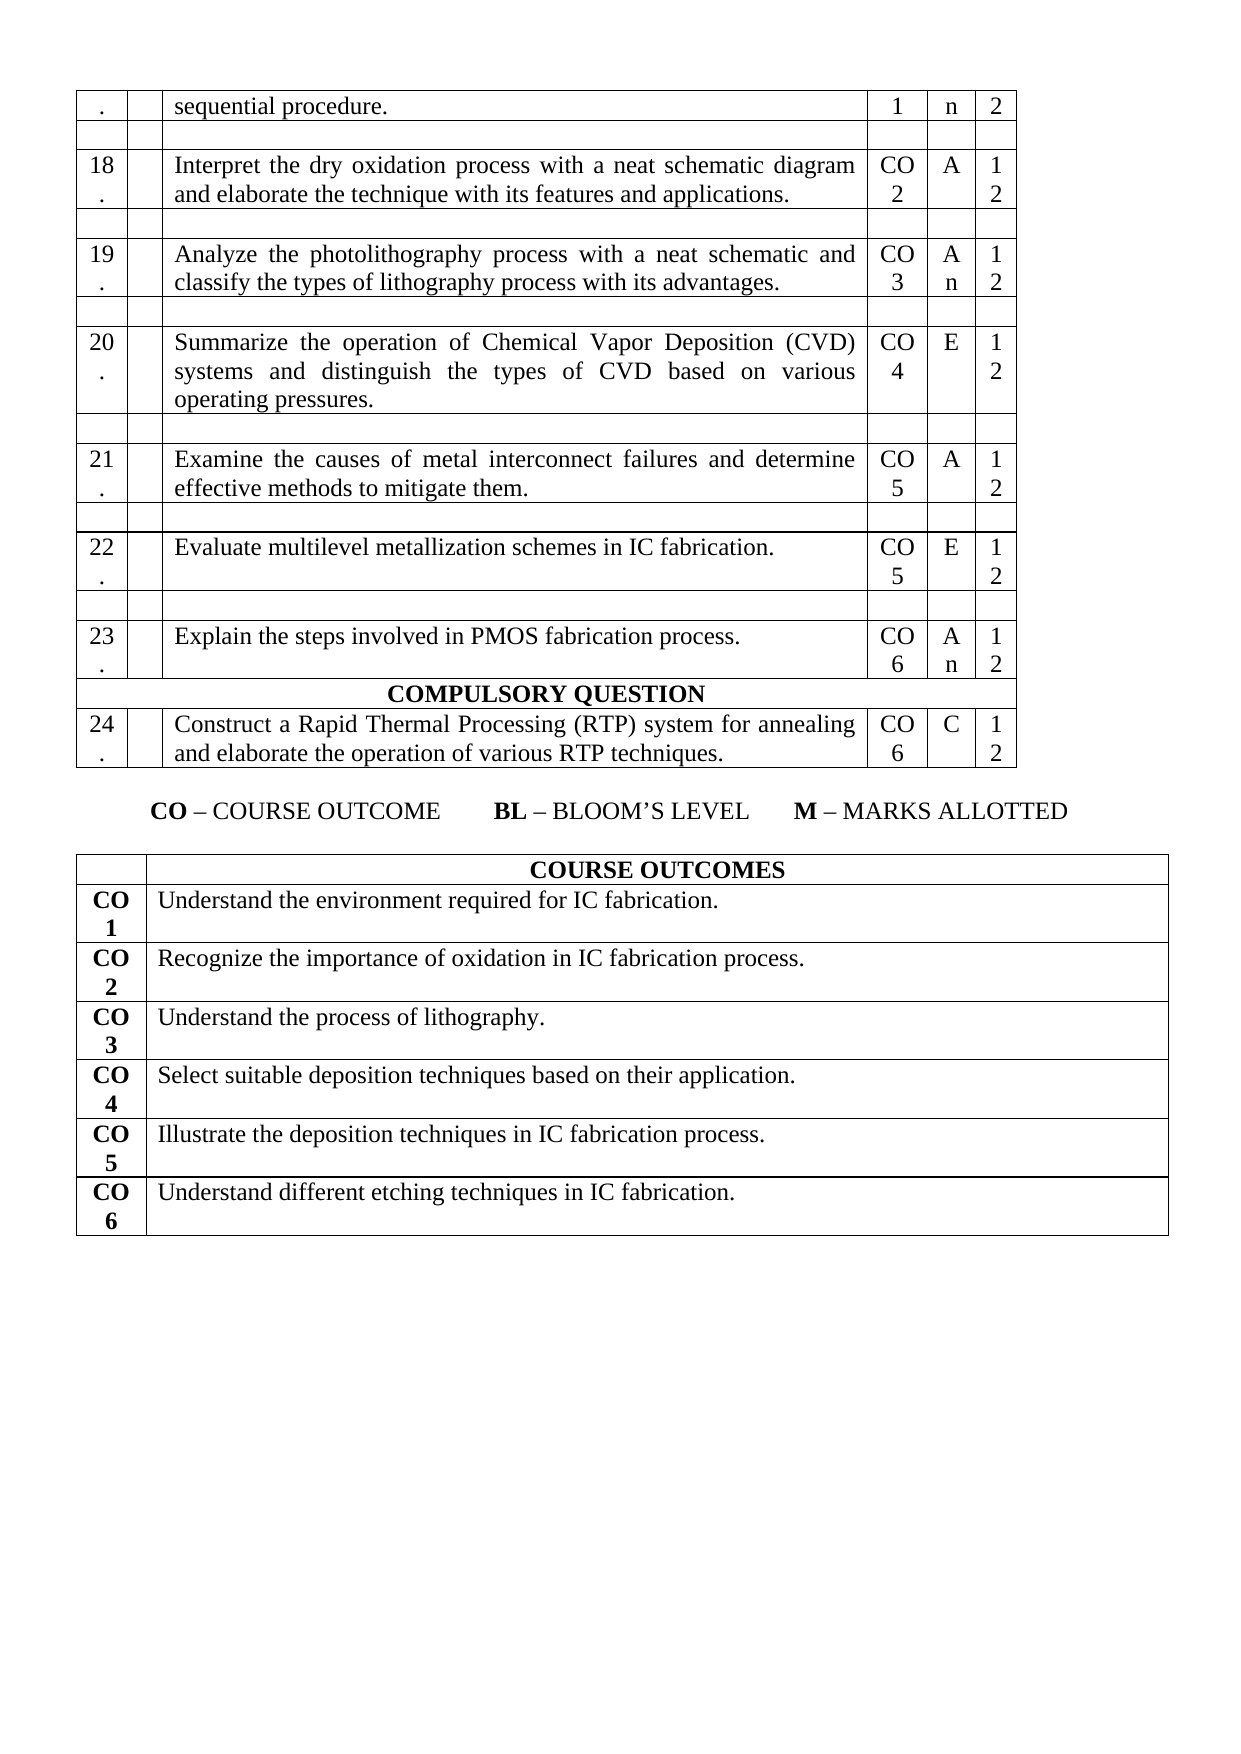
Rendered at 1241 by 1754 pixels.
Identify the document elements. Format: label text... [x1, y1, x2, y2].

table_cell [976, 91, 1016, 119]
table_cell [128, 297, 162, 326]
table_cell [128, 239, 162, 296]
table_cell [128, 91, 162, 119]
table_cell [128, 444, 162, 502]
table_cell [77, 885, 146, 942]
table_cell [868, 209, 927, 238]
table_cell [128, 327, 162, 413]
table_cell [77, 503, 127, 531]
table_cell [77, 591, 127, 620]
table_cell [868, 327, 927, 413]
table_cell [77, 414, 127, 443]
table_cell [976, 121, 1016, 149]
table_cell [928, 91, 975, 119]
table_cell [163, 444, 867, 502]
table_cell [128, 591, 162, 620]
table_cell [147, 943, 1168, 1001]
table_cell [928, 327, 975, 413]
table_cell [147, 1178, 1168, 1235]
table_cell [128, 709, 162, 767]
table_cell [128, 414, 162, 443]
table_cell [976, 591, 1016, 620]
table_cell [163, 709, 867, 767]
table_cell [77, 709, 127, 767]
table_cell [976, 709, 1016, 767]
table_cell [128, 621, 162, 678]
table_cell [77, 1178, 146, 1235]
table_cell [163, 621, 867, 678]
text CO – COURSE OUTCOME BL – BLOOM’S LEVEL M – MARKS ALLOTTED [150, 796, 1090, 825]
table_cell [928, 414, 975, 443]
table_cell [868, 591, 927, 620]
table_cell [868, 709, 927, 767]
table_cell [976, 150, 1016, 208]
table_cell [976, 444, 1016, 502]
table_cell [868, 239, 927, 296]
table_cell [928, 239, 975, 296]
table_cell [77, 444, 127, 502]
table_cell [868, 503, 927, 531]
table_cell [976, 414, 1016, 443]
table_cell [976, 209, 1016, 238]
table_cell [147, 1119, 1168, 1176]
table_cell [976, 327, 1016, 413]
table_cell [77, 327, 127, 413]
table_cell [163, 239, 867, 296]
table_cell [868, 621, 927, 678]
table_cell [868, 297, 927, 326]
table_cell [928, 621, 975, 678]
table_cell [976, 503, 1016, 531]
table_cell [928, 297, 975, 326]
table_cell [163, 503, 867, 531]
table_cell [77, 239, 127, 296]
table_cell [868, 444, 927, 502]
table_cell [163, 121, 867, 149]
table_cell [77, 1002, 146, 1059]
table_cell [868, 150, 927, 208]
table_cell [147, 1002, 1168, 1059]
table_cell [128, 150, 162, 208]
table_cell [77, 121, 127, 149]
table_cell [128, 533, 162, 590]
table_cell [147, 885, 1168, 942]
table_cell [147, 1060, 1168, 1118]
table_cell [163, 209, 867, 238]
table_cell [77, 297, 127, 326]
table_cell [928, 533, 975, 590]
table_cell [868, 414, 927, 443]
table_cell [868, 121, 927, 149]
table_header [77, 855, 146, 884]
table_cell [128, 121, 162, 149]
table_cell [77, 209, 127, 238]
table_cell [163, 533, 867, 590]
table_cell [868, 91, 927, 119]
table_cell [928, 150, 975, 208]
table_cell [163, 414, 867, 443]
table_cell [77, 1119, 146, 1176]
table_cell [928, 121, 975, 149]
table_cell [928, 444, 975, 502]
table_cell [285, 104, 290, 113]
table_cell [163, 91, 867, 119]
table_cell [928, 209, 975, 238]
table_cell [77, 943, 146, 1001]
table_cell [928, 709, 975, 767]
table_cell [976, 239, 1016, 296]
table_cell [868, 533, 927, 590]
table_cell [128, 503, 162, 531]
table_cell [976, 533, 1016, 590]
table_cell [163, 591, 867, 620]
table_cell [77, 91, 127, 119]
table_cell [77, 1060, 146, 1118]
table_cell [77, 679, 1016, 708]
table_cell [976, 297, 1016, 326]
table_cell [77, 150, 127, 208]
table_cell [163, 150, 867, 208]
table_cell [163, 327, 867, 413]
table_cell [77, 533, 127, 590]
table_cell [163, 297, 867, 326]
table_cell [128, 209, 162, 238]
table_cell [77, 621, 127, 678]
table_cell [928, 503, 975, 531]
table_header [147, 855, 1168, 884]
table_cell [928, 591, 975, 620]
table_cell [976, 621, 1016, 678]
